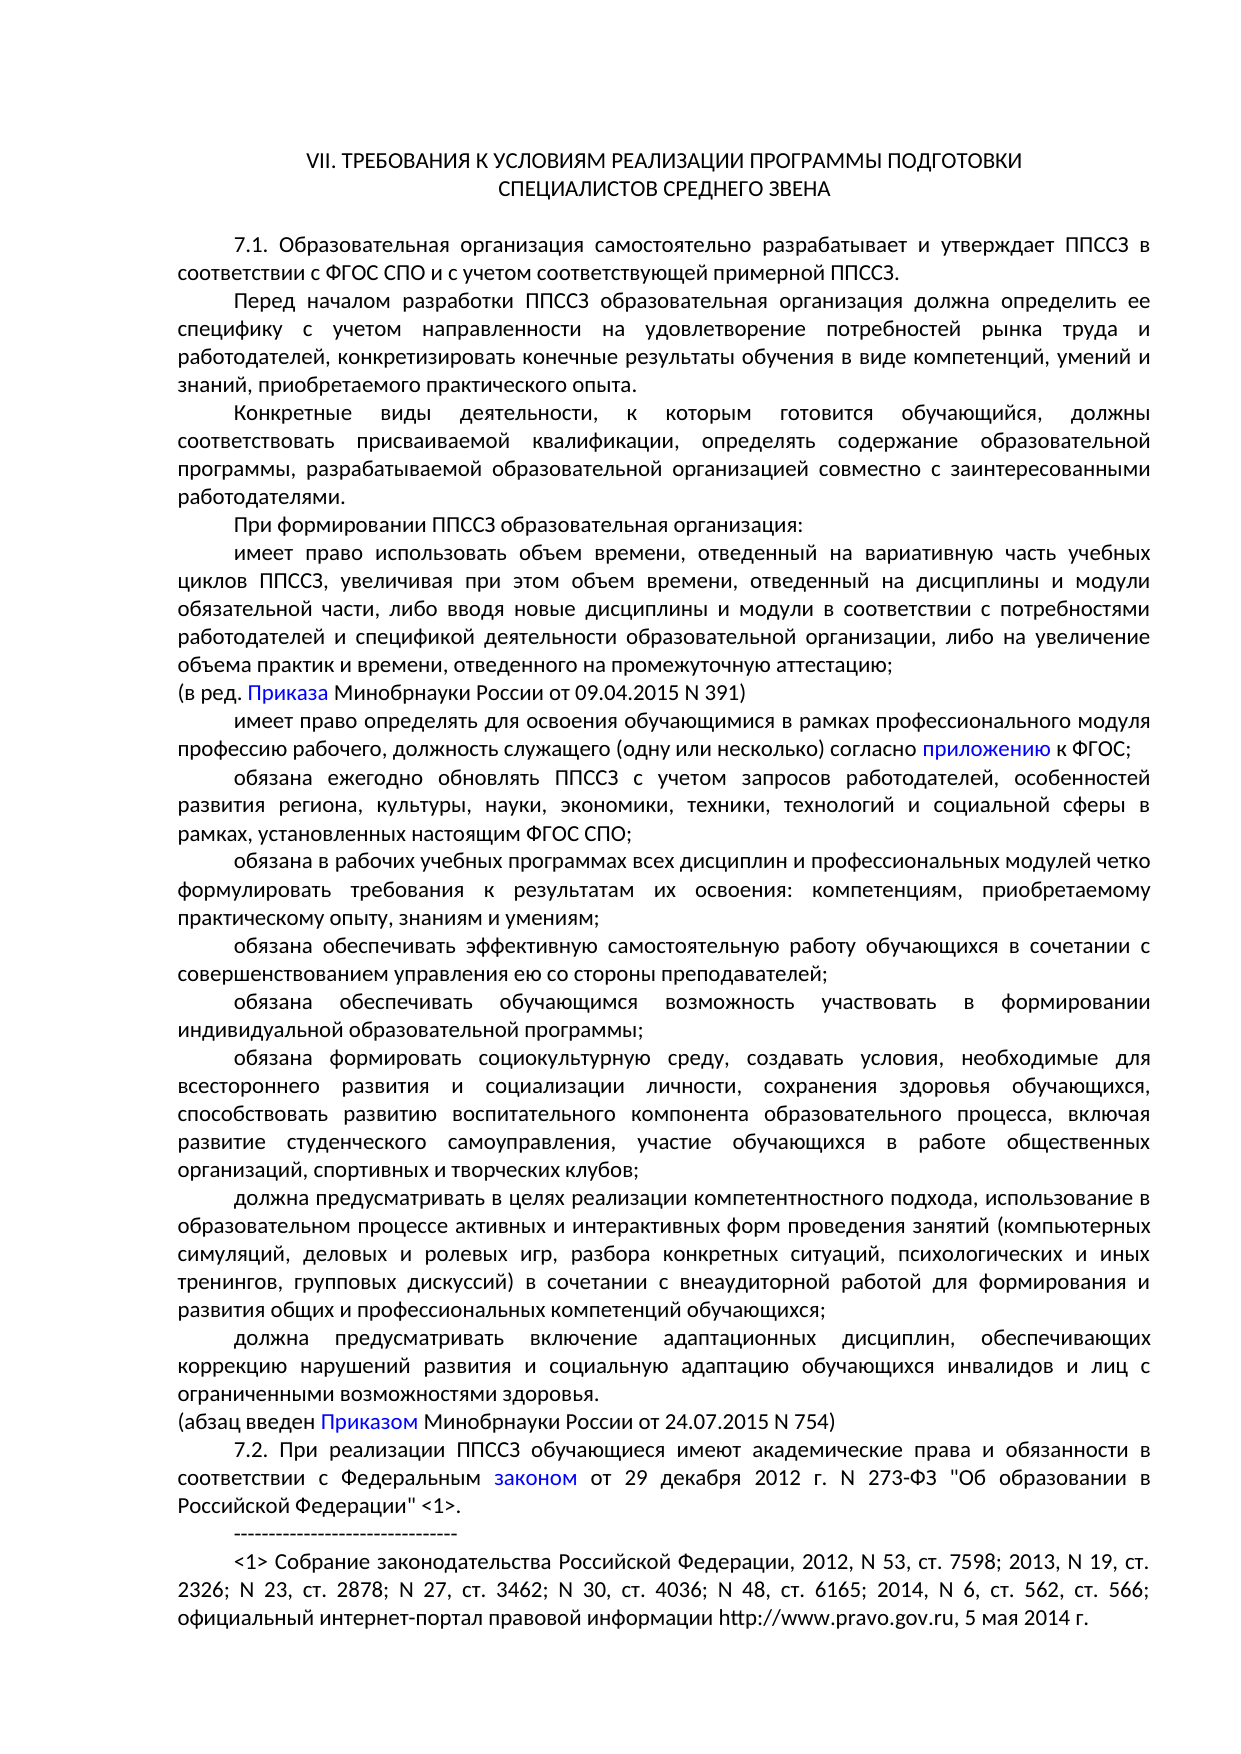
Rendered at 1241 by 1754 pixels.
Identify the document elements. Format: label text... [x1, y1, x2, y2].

text (в ред. Приказа Минобрнауки России от 09.04.2015 N 391) [177, 678, 1152, 707]
text обязана формировать социокультурную среду, создавать условия, необходимые для всестороннего развития и социализации личности, сохранения здоровья обучающихся, способствовать развитию воспитательного компонента образовательного процесса, включая развитие студенческого самоуправления, участие обучающихся в работе общественных организаций, спортивных и творческих клубов; [177, 1043, 1152, 1183]
text -------------------------------- [177, 1519, 1152, 1547]
text <1> Собрание законодательства Российской Федерации, 2012, N 53, ст. 7598; 2013, N 19, ст. 2326; N 23, ст. 2878; N 27, ст. 3462; N 30, ст. 4036; N 48, ст. 6165; 2014, N 6, ст. 562, ст. 566; официальный интернет-портал правовой информации http://www.pravo.gov.ru, 5 мая 2014 г. [177, 1547, 1152, 1631]
text должна предусматривать включение адаптационных дисциплин, обеспечивающих коррекцию нарушений развития и социальную адаптацию обучающихся инвалидов и лиц с ограниченными возможностями здоровья. [177, 1323, 1152, 1407]
text Перед началом разработки ППССЗ образовательная организация должна определить ее специфику с учетом направленности на удовлетворение потребностей рынка труда и работодателей, конкретизировать конечные результаты обучения в виде компетенций, умений и знаний, приобретаемого практического опыта. [177, 286, 1152, 398]
text обязана ежегодно обновлять ППССЗ с учетом запросов работодателей, особенностей развития региона, культуры, науки, экономики, техники, технологий и социальной сферы в рамках, установленных настоящим ФГОС СПО; [177, 763, 1152, 847]
text обязана обеспечивать эффективную самостоятельную работу обучающихся в сочетании с совершенствованием управления ею со стороны преподавателей; [177, 931, 1152, 987]
text должна предусматривать в целях реализации компетентностного подхода, использование в образовательном процессе активных и интерактивных форм проведения занятий (компьютерных симуляций, деловых и ролевых игр, разбора конкретных ситуаций, психологических и иных тренингов, групповых дискуссий) в сочетании с внеаудиторной работой для формирования и развития общих и профессиональных компетенций обучающихся; [177, 1183, 1152, 1323]
text При формировании ППССЗ образовательная организация: [177, 510, 1152, 538]
text 7.2. При реализации ППССЗ обучающиеся имеют академические права и обязанности в соответствии с Федеральным законом от 29 декабря 2012 г. N 273-ФЗ "Об образовании в Российской Федерации" <1>. [177, 1435, 1152, 1519]
text СПЕЦИАЛИСТОВ СРЕДНЕГО ЗВЕНА [177, 174, 1152, 202]
text Конкретные виды деятельности, к которым готовится обучающийся, должны соответствовать присваиваемой квалификации, определять содержание образовательной программы, разрабатываемой образовательной организацией совместно с заинтересованными работодателями. [177, 398, 1152, 510]
text имеет право определять для освоения обучающимися в рамках профессионального модуля профессию рабочего, должность служащего (одну или несколько) согласно приложению к ФГОС; [177, 707, 1152, 763]
text 7.1. Образовательная организация самостоятельно разрабатывает и утверждает ППССЗ в соответствии с ФГОС СПО и с учетом соответствующей примерной ППССЗ. [177, 230, 1152, 286]
text (абзац введен Приказом Минобрнауки России от 24.07.2015 N 754) [177, 1407, 1152, 1435]
text VII. ТРЕБОВАНИЯ К УСЛОВИЯМ РЕАЛИЗАЦИИ ПРОГРАММЫ ПОДГОТОВКИ [177, 146, 1152, 174]
text обязана в рабочих учебных программах всех дисциплин и профессиональных модулей четко формулировать требования к результатам их освоения: компетенциям, приобретаемому практическому опыту, знаниям и умениям; [177, 847, 1152, 931]
text имеет право использовать объем времени, отведенный на вариативную часть учебных циклов ППССЗ, увеличивая при этом объем времени, отведенный на дисциплины и модули обязательной части, либо вводя новые дисциплины и модули в соответствии с потребностями работодателей и спецификой деятельности образовательной организации, либо на увеличение объема практик и времени, отведенного на промежуточную аттестацию; [177, 538, 1152, 678]
text обязана обеспечивать обучающимся возможность участвовать в формировании индивидуальной образовательной программы; [177, 987, 1152, 1043]
